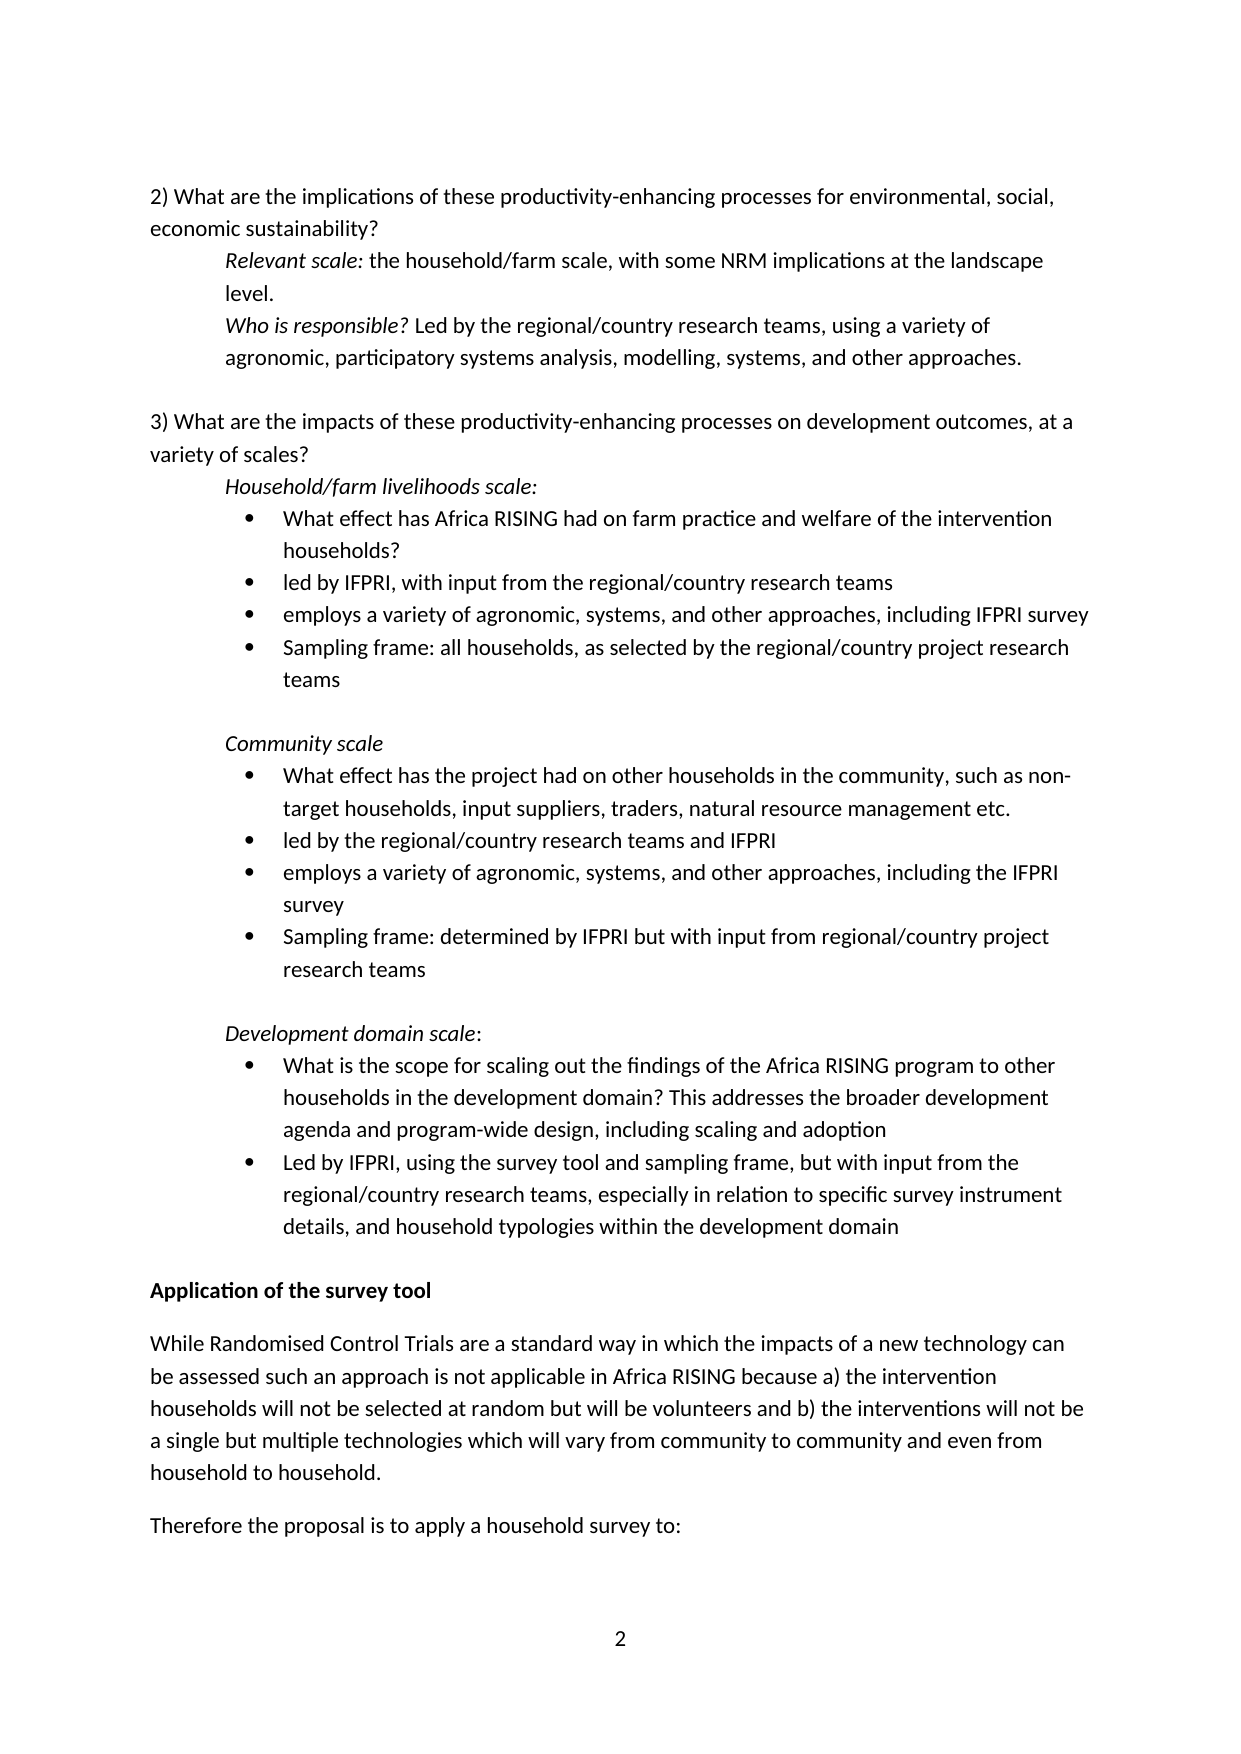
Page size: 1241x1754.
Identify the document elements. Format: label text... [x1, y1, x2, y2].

list employs a variety of agronomic, systems, and other approaches, including the IFPRI survey [245, 858, 1090, 918]
text 2) What are the implications of these productivity-enhancing processes for environmental, social, economic sustainability? [150, 182, 1090, 242]
list employs a variety of agronomic, systems, and other approaches, including IFPRI survey [245, 601, 1090, 629]
list What effect has the project had on other households in the community, such as non-target households, input suppliers, traders, natural resource management etc. [245, 762, 1090, 822]
text Community scale [225, 729, 1090, 757]
text While Randomised Control Trials are a standard way in which the impacts of a new technology can be assessed such an approach is not applicable in Africa RISING because a) the intervention households will not be selected at random but will be volunteers and b) the interventions will not be a single but multiple technologies which will vary from community to community and even from household to household. [150, 1329, 1090, 1486]
text 3) What are the impacts of these productivity-enhancing processes on development outcomes, at a variety of scales? [150, 407, 1090, 468]
text Application of the survey tool [150, 1277, 1090, 1304]
list What effect has Africa RISING had on farm practice and welfare of the intervention households? [245, 504, 1090, 564]
text Household/farm livelihoods scale: [225, 472, 1090, 500]
list Sampling frame: determined by IFPRI but with input from regional/country project research teams [245, 922, 1090, 983]
list Sampling frame: all households, as selected by the regional/country project research teams [245, 633, 1090, 693]
list led by IFPRI, with input from the regional/country research teams [245, 568, 1090, 596]
text Therefore the proposal is to apply a household survey to: [150, 1511, 1090, 1539]
list led by the regional/country research teams and IFPRI [245, 826, 1090, 854]
list What is the scope for scaling out the findings of the Africa RISING program to other households in the development domain? This addresses the broader development agenda and program-wide design, including scaling and adoption [245, 1051, 1090, 1144]
text Development domain scale: [225, 1019, 1090, 1047]
list Led by IFPRI, using the survey tool and sampling frame, but with input from the regional/country research teams, especially in relation to specific survey instrument details, and household typologies within the development domain [245, 1148, 1090, 1240]
text Relevant scale: the household/farm scale, with some NRM implications at the landscape level. [225, 247, 1090, 307]
text Who is responsible? Led by the regional/country research teams, using a variety of agronomic, participatory systems analysis, modelling, systems, and other approaches. [225, 311, 1090, 371]
